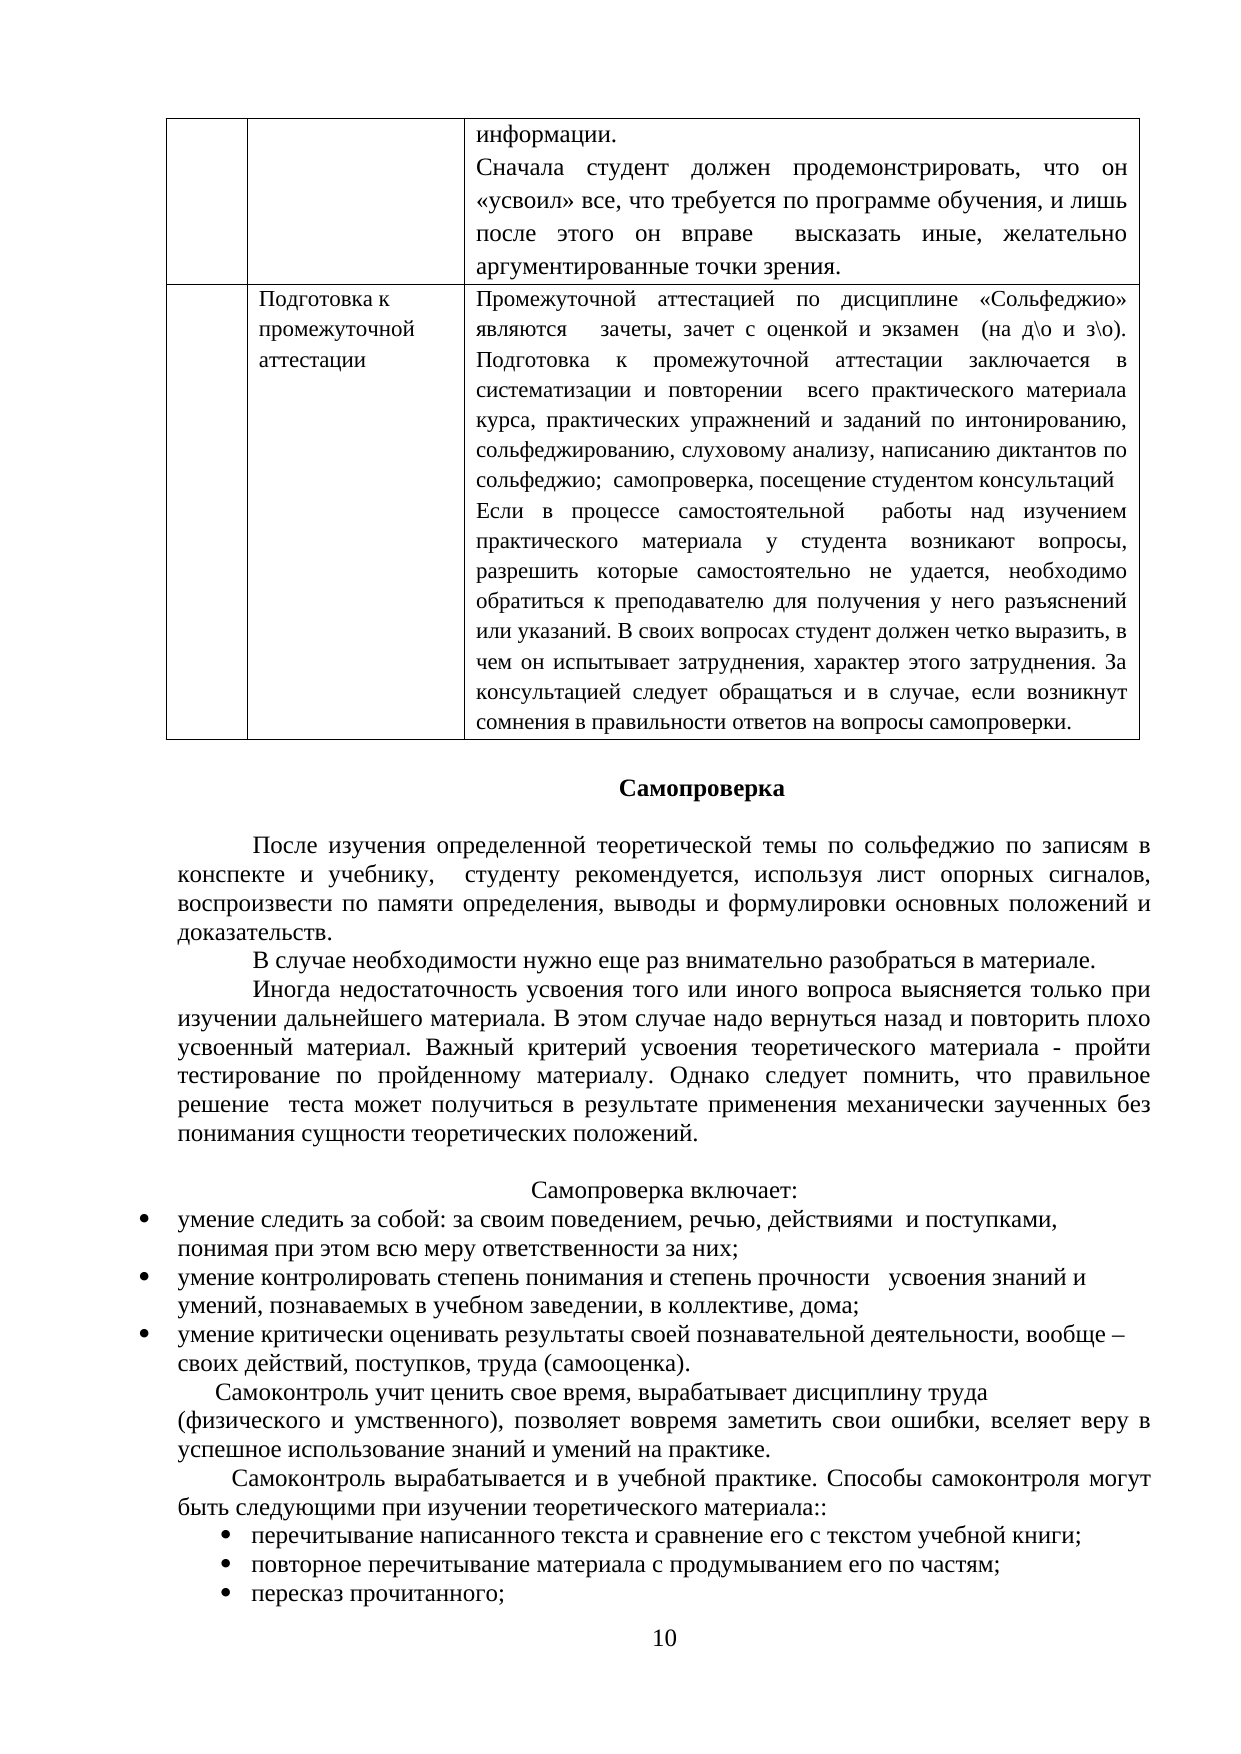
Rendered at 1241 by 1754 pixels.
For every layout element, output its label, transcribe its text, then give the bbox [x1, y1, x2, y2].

list умение критически оценивать результаты своей познавательной деятельности, вообще – своих действий, поступков, труда (самооценка). [140, 1319, 1152, 1377]
list умение контролировать степень понимания и степень прочности усвоения знаний и умений, познаваемых в учебном заведении, в коллективе, дома; [140, 1262, 1152, 1319]
list умение следить за собой: за своим поведением, речью, действиями и поступками, понимая при этом всю меру ответственности за них; [140, 1204, 1152, 1262]
text В случае необходимости нужно еще раз внимательно разобраться в материале. [177, 945, 1152, 974]
table_cell [167, 285, 247, 739]
text Самоконтроль учит ценить свое время, вырабатывает дисциплину труда [177, 1377, 1152, 1405]
text Иногда недостаточность усвоения того или иного вопроса выясняется только при изучении дальнейшего материала. В этом случае надо вернуться назад и повторить плохо усвоенный материал. Важный критерий усвоения теоретического материала - пройти тестирование по пройденному материалу. Однако следует помнить, что правильное решение теста может получиться в результате применения механически заученных без понимания сущности теоретических положений. [177, 974, 1152, 1147]
list перечитывание написанного текста и сравнение его с текстом учебной книги; [177, 1520, 1152, 1549]
list повторное перечитывание материала с продумыванием его по частям; [177, 1549, 1152, 1578]
text (физического и умственного), позволяет вовремя заметить свои ошибки, вселяет веру в успешное использование знаний и умений на практике. [177, 1405, 1152, 1463]
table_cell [248, 119, 464, 284]
text Самопроверка включает: [177, 1175, 1152, 1204]
table_cell Промежуточной аттестацией по дисциплине «Сольфеджио» являются зачеты, зачет с оценкой и экзамен (на д\о и з\о). Подготовка к промежуточной аттестации заключается в систематизации и повторении всего практического материала курса, практических упражнений и заданий по интонированию, сольфеджированию, слуховому анализу, написанию диктантов по сольфеджио; самопроверка, посещение студентом консультаций Если в процессе самостоятельной работы над изучением практического материала у студента возникают вопросы, разрешить которые самостоятельно не удается, необходимо обратиться к преподавателю для получения у него разъяснений или указаний. В своих вопросах студент должен четко выразить, в чем он испытывает затруднения, характер этого затруднения. За консультацией следует обращаться и в случае, если возникнут сомнения в правильности ответов на вопросы самопроверки. [465, 285, 1139, 739]
table_cell 3. [167, 119, 247, 284]
table_cell Подготовка к промежуточной аттестации [248, 285, 464, 739]
text Самоконтроль вырабатывается и в учебной практике. Способы самоконтроля могут быть следующими при изучении теоретического материала:: [177, 1463, 1152, 1520]
text После изучения определенной теоретической темы по сольфеджио по записям в конспекте и учебнику, студенту рекомендуется, используя лист опорных сигналов, воспроизвести по памяти определения, выводы и формулировки основных положений и доказательств. [177, 830, 1152, 945]
list пересказ прочитанного; [177, 1578, 1152, 1607]
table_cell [465, 119, 1139, 284]
text Самопроверка [177, 773, 1152, 802]
